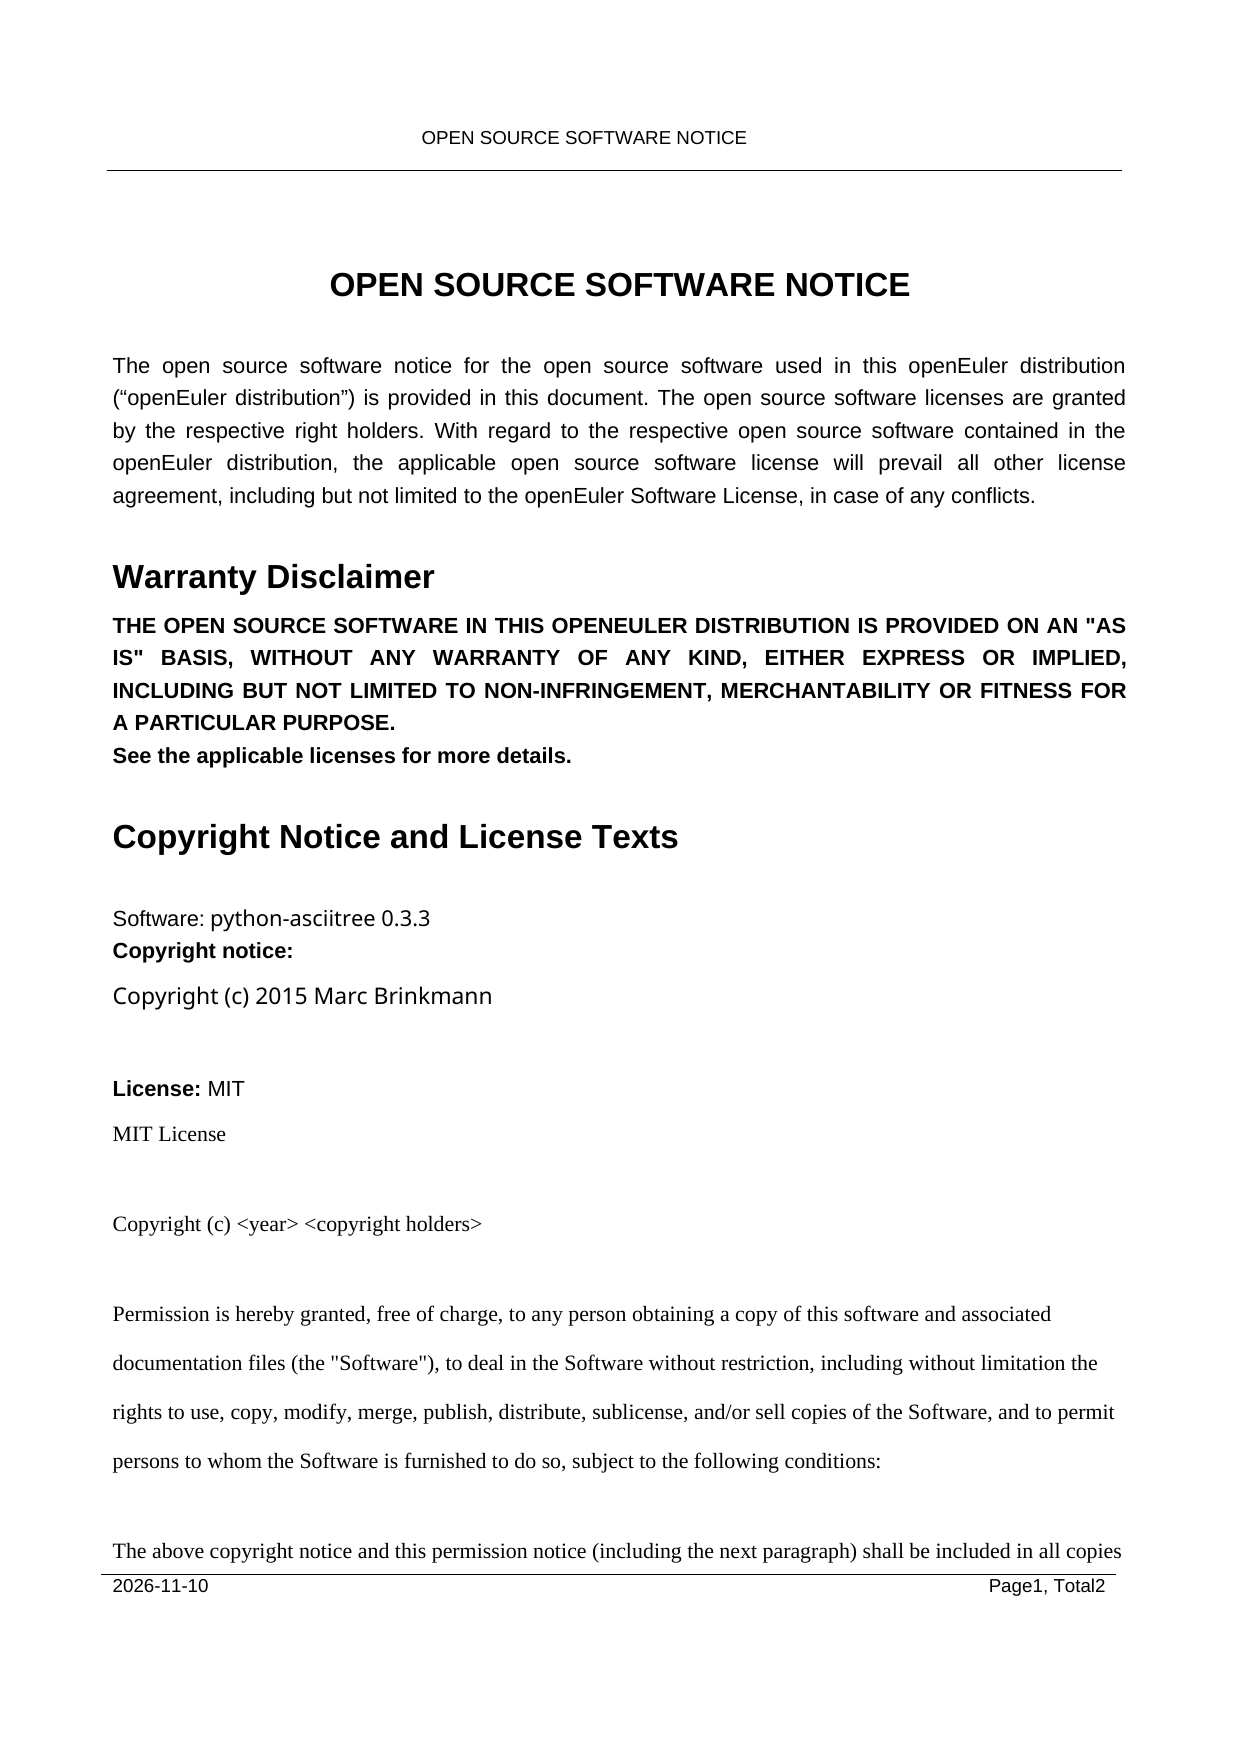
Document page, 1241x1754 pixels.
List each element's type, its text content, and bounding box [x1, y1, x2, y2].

text MIT License [112, 1117, 1128, 1150]
text Copyright (c) 2015 Marc Brinkmann [112, 979, 1128, 1012]
text The open source software notice for the open source software used in this openEuler distribution (“openEuler distribution”) is provided in this document. The open source software licenses are granted by the respective right holders. With regard to the respective open source software contained in the openEuler distribution, the applicable open source software license will prevail all other license agreement, including but not limited to the openEuler Software License, in case of any conflicts. [112, 349, 1128, 511]
text Copyright (c) <year> <copyright holders> [112, 1208, 1128, 1240]
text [112, 1534, 1128, 1567]
text OPEN SOURCE SOFTWARE NOTICE [112, 251, 1128, 316]
text Copyright Notice and License Texts [112, 804, 1128, 869]
text Software: python-asciitree 0.3.3 [112, 901, 1128, 934]
text THE OPEN SOURCE SOFTWARE IN THIS OPENEULER DISTRIBUTION IS PROVIDED ON AN "AS IS" BASIS, WITHOUT ANY WARRANTY OF ANY KIND, EITHER EXPRESS OR IMPLIED, INCLUDING BUT NOT LIMITED TO NON-INFRINGEMENT, MERCHANTABILITY OR FITNESS FOR A PARTICULAR PURPOSE. See the applicable licenses for more details. [112, 609, 1128, 771]
text Permission is hereby granted, free of charge, to any person obtaining a copy of this software and associated documentation files (the "Software"), to deal in the Software without restriction, including without limitation the rights to use, copy, modify, merge, publish, distribute, sublicense, and/or sell copies of the Software, and to permit persons to whom the Software is furnished to do so, subject to the following conditions: [112, 1298, 1128, 1477]
text Warranty Disclaimer [112, 544, 1128, 609]
text Copyright notice: [112, 934, 1128, 966]
text License: MIT [112, 1072, 1128, 1105]
